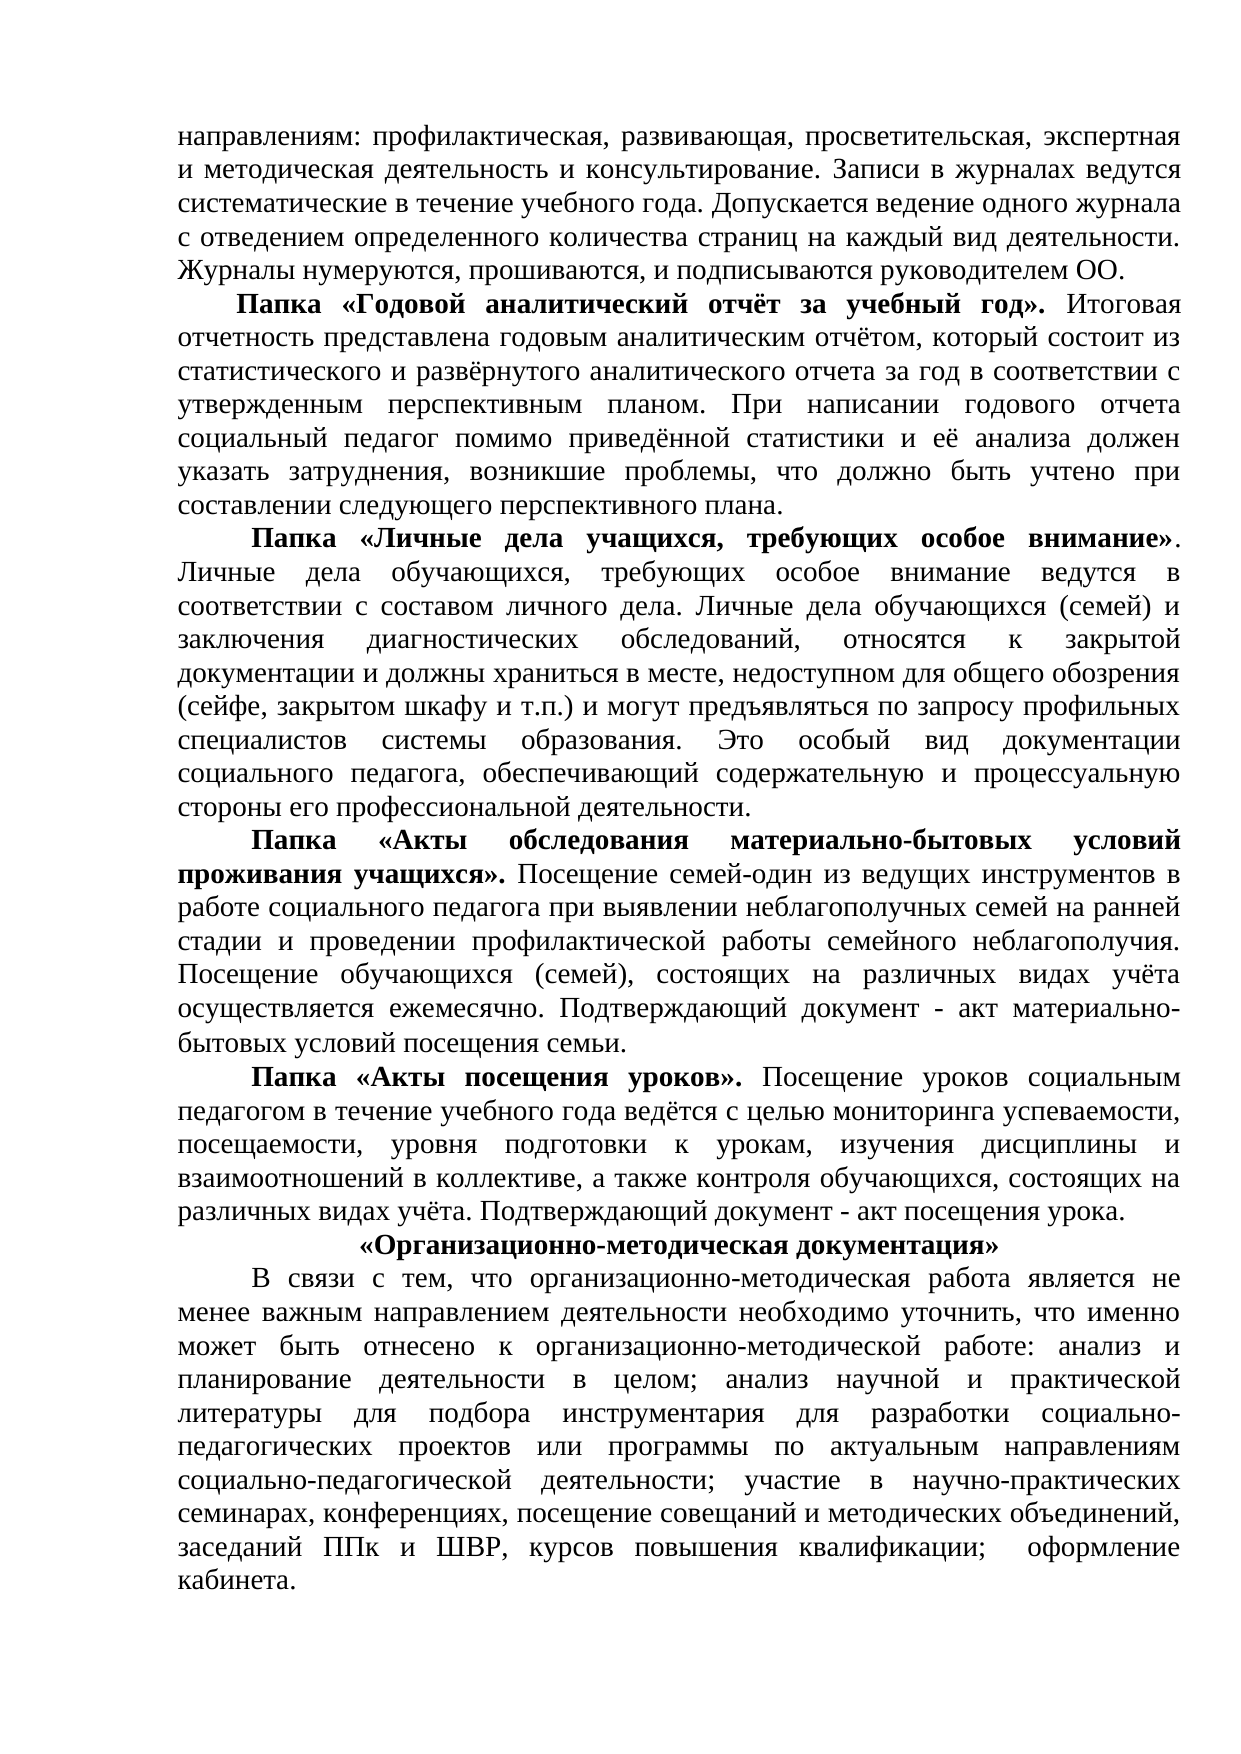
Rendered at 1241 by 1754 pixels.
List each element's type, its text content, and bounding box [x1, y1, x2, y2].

text Папка «Акты обследования материально-бытовых условий проживания учащихся». Посещение семей-один из ведущих инструментов в работе социального педагога при выявлении неблагополучных семей на ранней стадии и проведении профилактической работы семейного неблагополучия. Посещение обучающихся (семей), состоящих на различных видах учёта осуществляется ежемесячно. Подтверждающий документ - акт материально-бытовых условий посещения семьи. [177, 822, 1181, 1059]
text Папка «Годовой аналитический отчёт за учебный год». Итоговая отчетность представлена годовым аналитическим отчётом, который состоит из статистического и развёрнутого аналитического отчета за год в соответствии с утвержденным перспективным планом. При написании годового отчета социальный педагог помимо приведённой статистики и её анализа должен указать затруднения, возникшие проблемы, что должно быть учтено при составлении следующего перспективного плана. [177, 286, 1181, 521]
text В связи с тем, что организационно-методическая работа является не менее важным направлением деятельности необходимо уточнить, что именно может быть отнесено к организационно-методической работе: анализ и планирование деятельности в целом; анализ научной и практической литературы для подбора инструментария для разработки социально-педагогических проектов или программы по актуальным направлениям социально-педагогической деятельности; участие в научно-практических семинарах, конференциях, посещение совещаний и методических объединений, заседаний ППк и ШВР, курсов повышения квалификации; оформление кабинета. [177, 1261, 1181, 1596]
text Папка «Личные дела учащихся, требующих особое внимание». Личные дела обучающихся, требующих особое внимание ведутся в соответствии с составом личного дела. Личные дела обучающихся (семей) и заключения диагностических обследований, относятся к закрытой документации и должны храниться в месте, недоступном для общего обозрения (сейфе, закрытом шкафу и т.п.) и могут предъявляться по запросу профильных специалистов системы образования. Это особый вид документации социального педагога, обеспечивающий содержательную и процессуальную стороны его профессиональной деятельности. [177, 521, 1181, 822]
text Папка «Акты посещения уроков». Посещение уроков социальным педагогом в течение учебного года ведётся с целью мониторинга успеваемости, посещаемости, уровня подготовки к урокам, изучения дисциплины и взаимоотношений в коллективе, а также контроля обучающихся, состоящих на различных видах учёта. Подтверждающий документ - акт посещения урока. [177, 1059, 1181, 1227]
text «Организационно-методическая документация» [177, 1227, 1181, 1261]
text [177, 118, 1181, 286]
